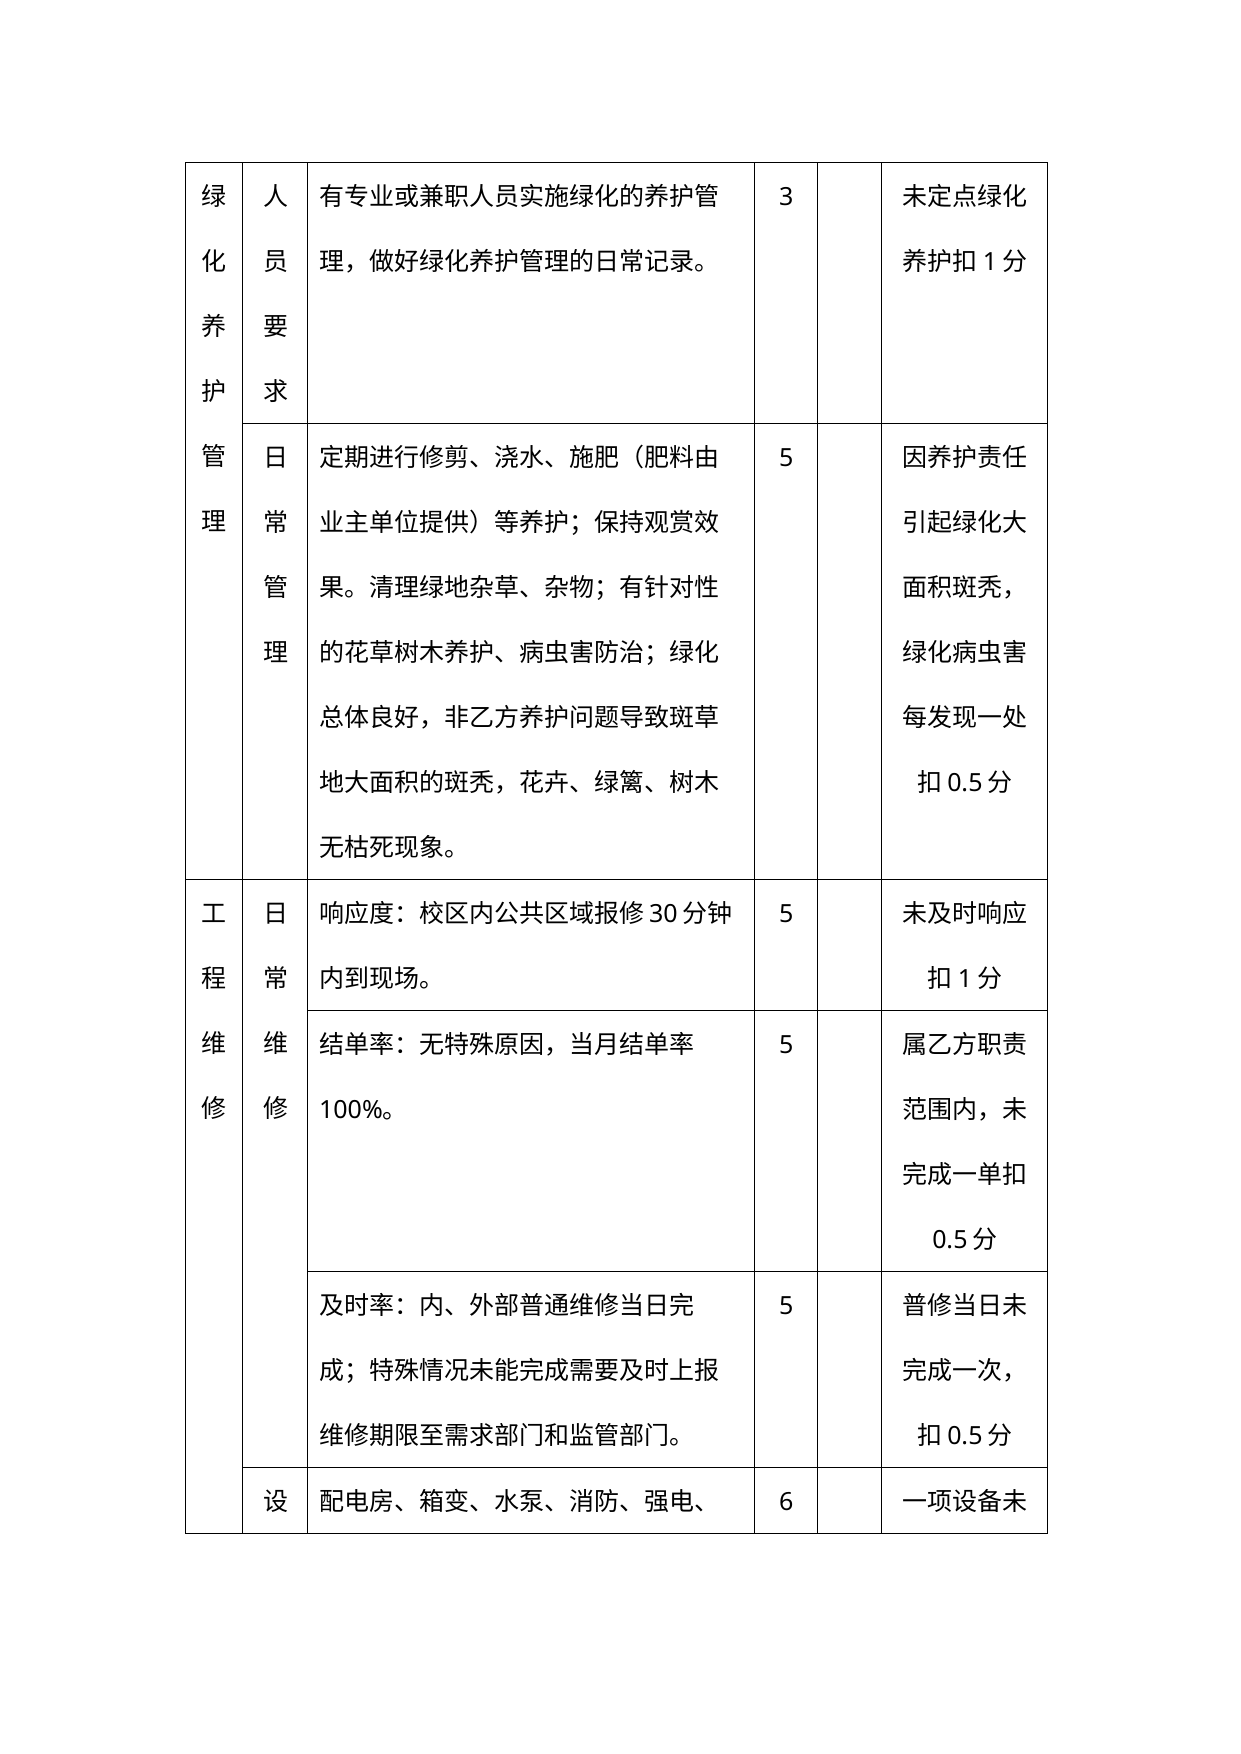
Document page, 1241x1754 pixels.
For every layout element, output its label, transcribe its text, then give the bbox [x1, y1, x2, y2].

table_cell 定期进行修剪、浇水、施肥（肥料由业主单位提供）等养护；保持观赏效果。清理绿地杂草、杂物；有针对性的花草树木养护、病虫害防治；绿化总体良好，非乙方养护问题导致斑草地大面积的斑秃，花卉、绿篱、树木无枯死现象。 [308, 424, 754, 879]
table_cell 5 [755, 1011, 817, 1271]
table_cell 设施设备管理 [243, 1468, 307, 1533]
table_cell 未及时响应扣1分 [882, 880, 1047, 1010]
table_cell 结单率：无特殊原因，当月结单率100%。 [308, 1011, 754, 1271]
table_cell 一项设备未见相关记录扣0.5分 [882, 1468, 1047, 1533]
table_cell 因养护责任引起绿化大面积斑秃，绿化病虫害每发现一处扣0.5分 [882, 424, 1047, 879]
table_cell 及时率：内、外部普通维修当日完成；特殊情况未能完成需要及时上报维修期限至需求部门和监管部门。 [308, 1272, 754, 1467]
table_cell [818, 1468, 881, 1533]
table_cell 日常维修 [243, 880, 307, 1467]
table_cell 5 [755, 880, 817, 1010]
table_cell 人员要求 [243, 163, 307, 423]
table_cell 响应度：校区内公共区域报修30分钟内到现场。 [308, 880, 754, 1010]
table_cell 未定点绿化养护扣1分 [882, 163, 1047, 423]
table_cell [818, 424, 881, 879]
table_cell [818, 880, 881, 1010]
table_cell 日常管理 [243, 424, 307, 879]
table_cell 5 [755, 424, 817, 879]
table_cell [818, 1272, 881, 1467]
table_cell 工程维修 [186, 880, 242, 1533]
table_cell 5 [755, 1272, 817, 1467]
table_cell 普修当日未完成一次，扣0.5分 [882, 1272, 1047, 1467]
table_cell [818, 163, 881, 423]
table_cell 属乙方职责范围内，未完成一单扣0.5分 [882, 1011, 1047, 1271]
table_cell 6 [755, 1468, 817, 1533]
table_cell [308, 1468, 754, 1533]
table_cell 3 [755, 163, 817, 423]
table_cell 有专业或兼职人员实施绿化的养护管理，做好绿化养护管理的日常记录。 [308, 163, 754, 423]
table_cell 绿化养护管理 [186, 163, 242, 879]
table_cell [818, 1011, 881, 1271]
